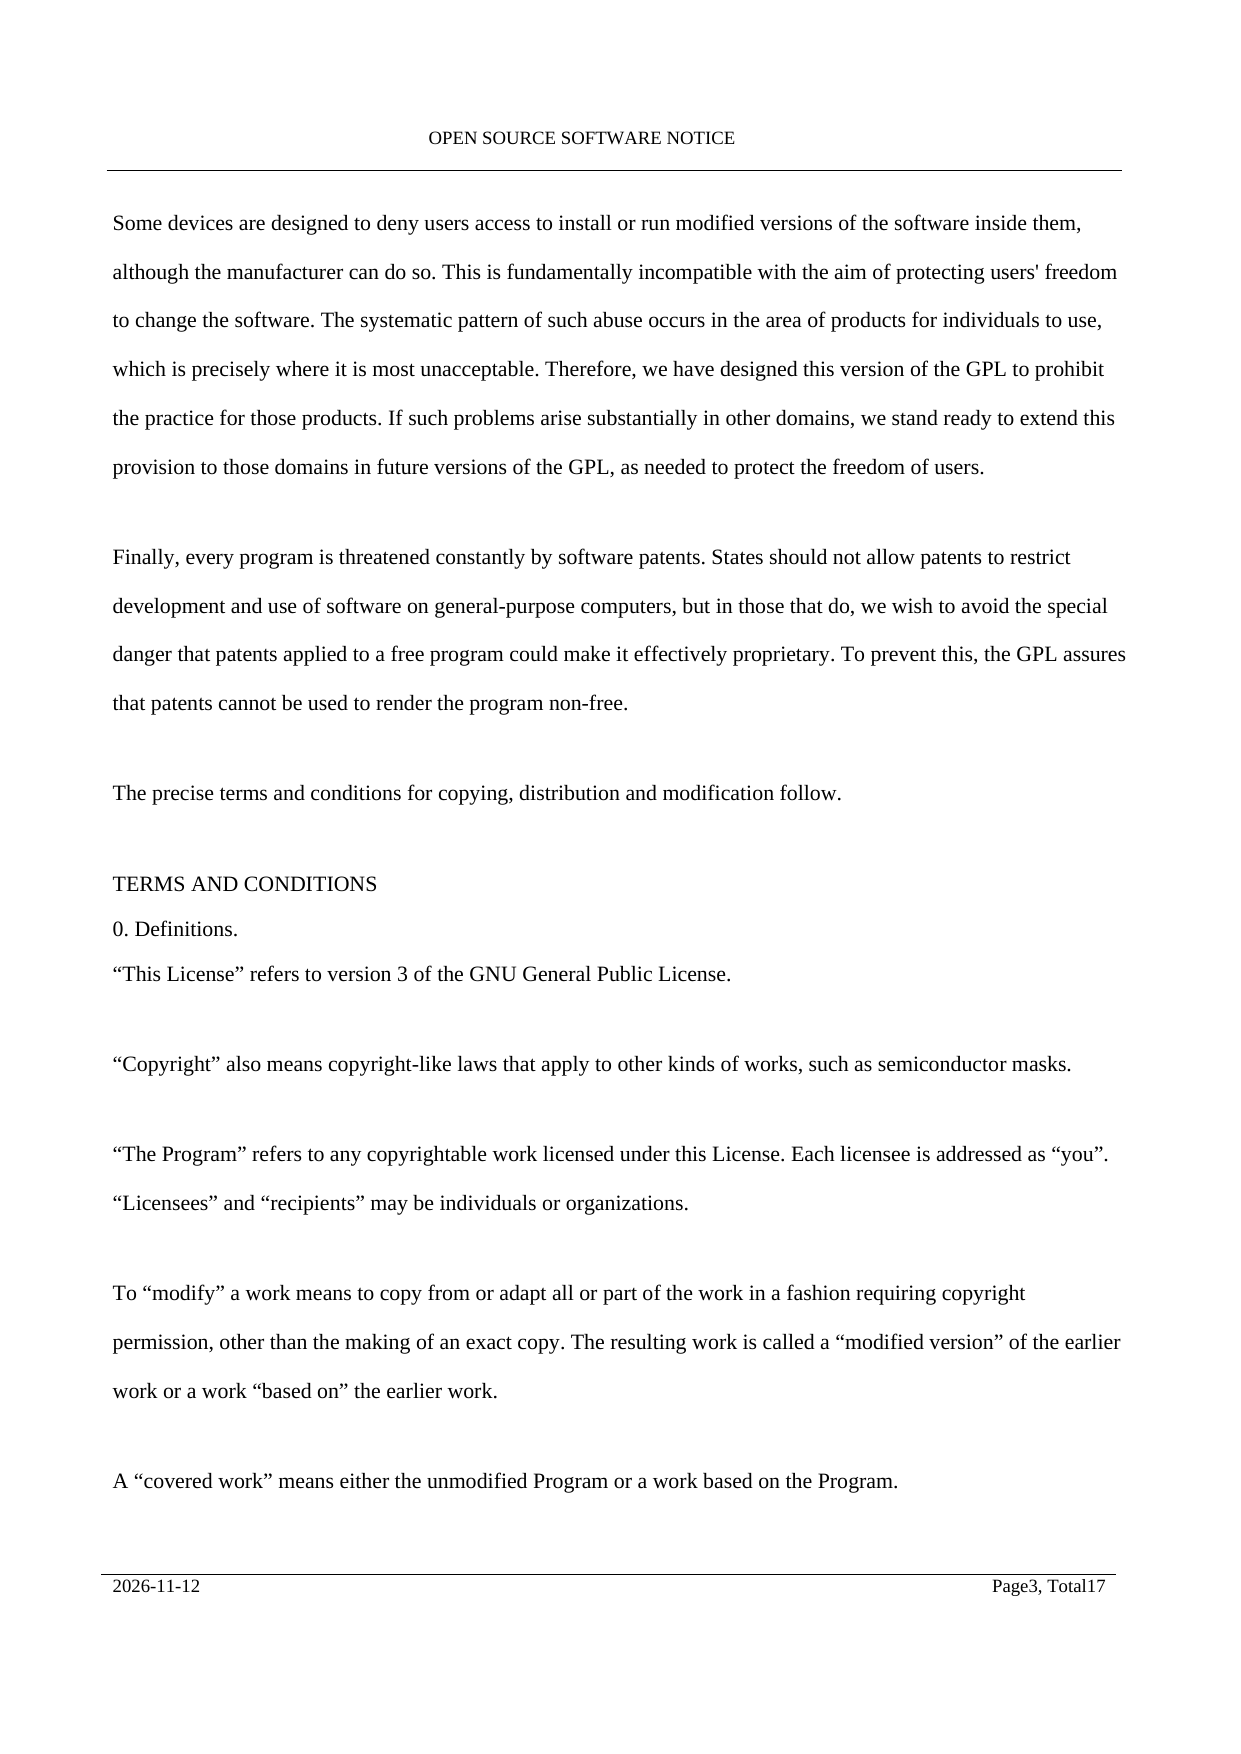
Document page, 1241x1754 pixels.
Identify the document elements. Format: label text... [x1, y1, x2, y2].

text A “covered work” means either the unmodified Program or a work based on the Program. [112, 1464, 1128, 1497]
text “This License” refers to version 3 of the GNU General Public License. [112, 957, 1128, 990]
text “The Program” refers to any copyrightable work licensed under this License. Each licensee is addressed as “you”. “Licensees” and “recipients” may be individuals or organizations. [112, 1138, 1128, 1219]
text The precise terms and conditions for copying, distribution and modification follow. [112, 777, 1128, 809]
text Finally, every program is threatened constantly by software patents. States should not allow patents to restrict development and use of software on general-purpose computers, but in those that do, we wish to avoid the special danger that patents applied to a free program could make it effectively proprietary. To prevent this, the GPL assures that patents cannot be used to render the program non-free. [112, 540, 1128, 719]
text “Copyright” also means copyright-like laws that apply to other kinds of works, such as semiconductor masks. [112, 1047, 1128, 1080]
text 0. Definitions. [112, 912, 1128, 944]
text TERMS AND CONDITIONS [112, 867, 1128, 899]
text To “modify” a work means to copy from or adapt all or part of the work in a fashion requiring copyright permission, other than the making of an exact copy. The resulting work is called a “modified version” of the earlier work or a work “based on” the earlier work. [112, 1277, 1128, 1407]
text Some devices are designed to deny users access to install or run modified versions of the software inside them, although the manufacturer can do so. This is fundamentally incompatible with the aim of protecting users' freedom to change the software. The systematic pattern of such abuse occurs in the area of products for individuals to use, which is precisely where it is most unacceptable. Therefore, we have designed this version of the GPL to prohibit the practice for those products. If such problems arise substantially in other domains, we stand ready to extend this provision to those domains in future versions of the GPL, as needed to protect the freedom of users. [112, 206, 1128, 483]
